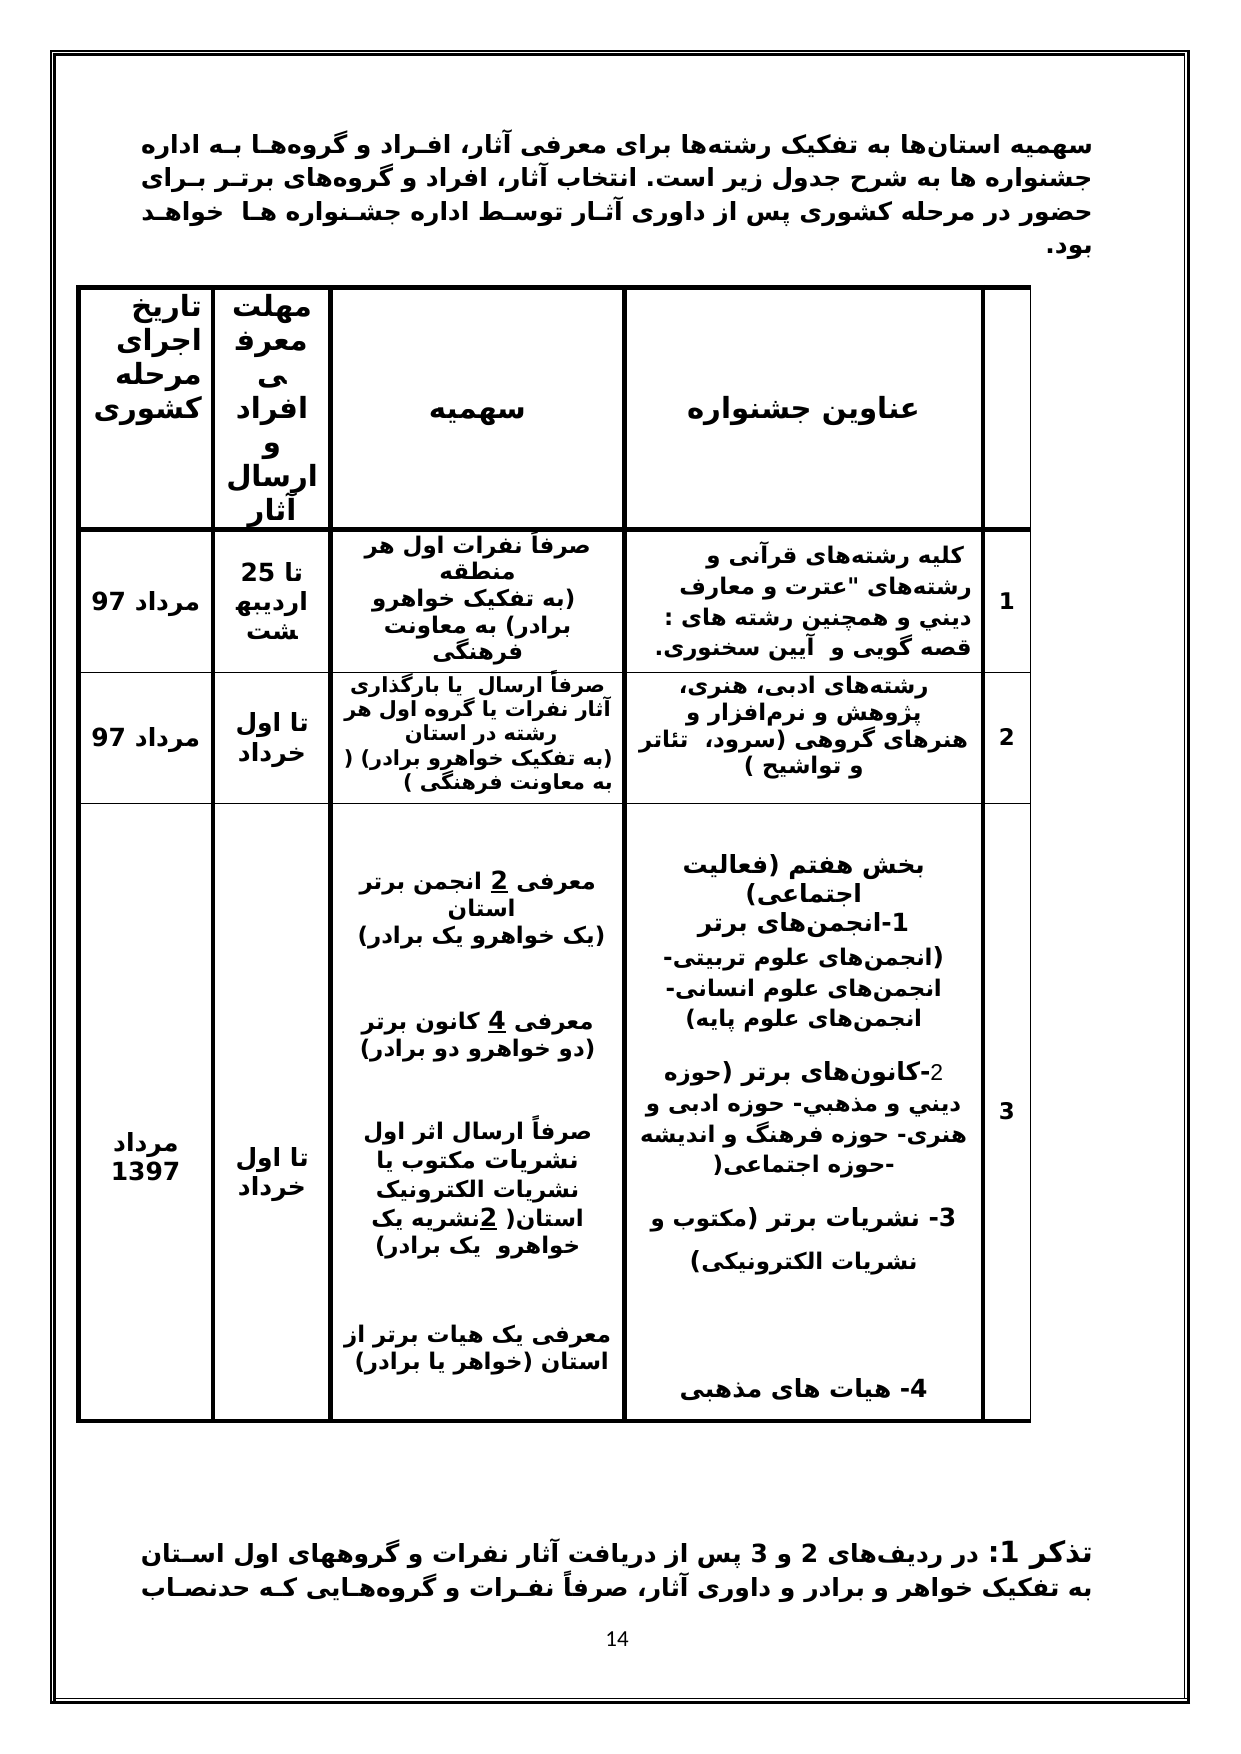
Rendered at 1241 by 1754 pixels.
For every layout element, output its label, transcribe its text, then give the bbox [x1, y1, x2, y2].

table_cell تا اول خرداد [215, 673, 328, 803]
table_cell رشته‌های ادبی، هنری، پژوهش و نرم‌افزار و هنرهای گروهی (سرود، تئاتر و تواشیح ) [627, 673, 981, 803]
table_header تاریخ اجرای مرحله کشوری [81, 290, 211, 527]
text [141, 1535, 1093, 1603]
table_cell 3 [985, 804, 1030, 1419]
table_header مهلت معرفی افراد و ارسال آثار [215, 290, 328, 527]
table_header عناوین جشنواره [627, 290, 981, 527]
text سهمیه استان‌ها به تفکیک رشته‌ها برای معرفی آثار، افراد و گروه‌ها به اداره جشنواره ها به شرح جدول زیر است. انتخاب آثار، افراد و گروه‌های برتر برای حضور در مرحله کشوری پس از داوری آثار توسط اداره جشنواره ها خواهد بود. [141, 130, 1093, 259]
table_cell بخش هفتم (فعالیت اجتماعی) 1-انجمن‌های برتر (انجمن‌های علوم تربیتی- انجمن‌های علوم انسانی-انجمن‌های علوم پایه) 2-کانون‌های برتر (حوزه ديني و مذهبي- حوزه ادبی و هنری- حوزه فرهنگ و اندیشه -حوزه اجتماعی( 3- نشريات برتر (مکتوب و نشریات الکترونیکی) 4- هیات های مذهبی [627, 804, 981, 1419]
table_cell صرفاً ارسال یا بارگذاری آثار نفرات یا گروه اول هر رشته در استان (به تفکیک خواهرو برادر) ( به معاونت فرهنگی ) [333, 673, 622, 803]
table_cell مرداد 97 [81, 673, 211, 803]
table_header سهمیه [333, 290, 622, 527]
table_cell کلیه رشته‌های قرآنی و رشته‌های "عترت و معارف ديني و همچنین رشته های : قصه گویی و آیین سخنوری. [627, 532, 981, 672]
table_cell 1 [985, 532, 1030, 672]
table_cell تا اول خرداد [215, 804, 328, 1419]
table_header [985, 290, 1030, 527]
table_cell تا 25 اردیبهشت [215, 532, 328, 672]
table_cell صرفاً نفرات اول هر منطقه (به تفکیک خواهرو برادر) به معاونت فرهنگی [333, 532, 622, 672]
table_cell 2 [985, 673, 1030, 803]
table_cell معرفی 2 انجمن برتر استان (یک خواهرو یک برادر) معرفی 4 کانون برتر (دو خواهرو دو برادر) صرفاً ارسال اثر اول نشريات مکتوب یا نشریات الکترونیک استان( 2نشریه یک خواهرو یک برادر) معرفی یک هیات برتر از استان (خواهر یا برادر) [333, 804, 622, 1419]
table_cell مرداد1397 [81, 804, 211, 1419]
table_cell مرداد 97 [81, 532, 211, 672]
